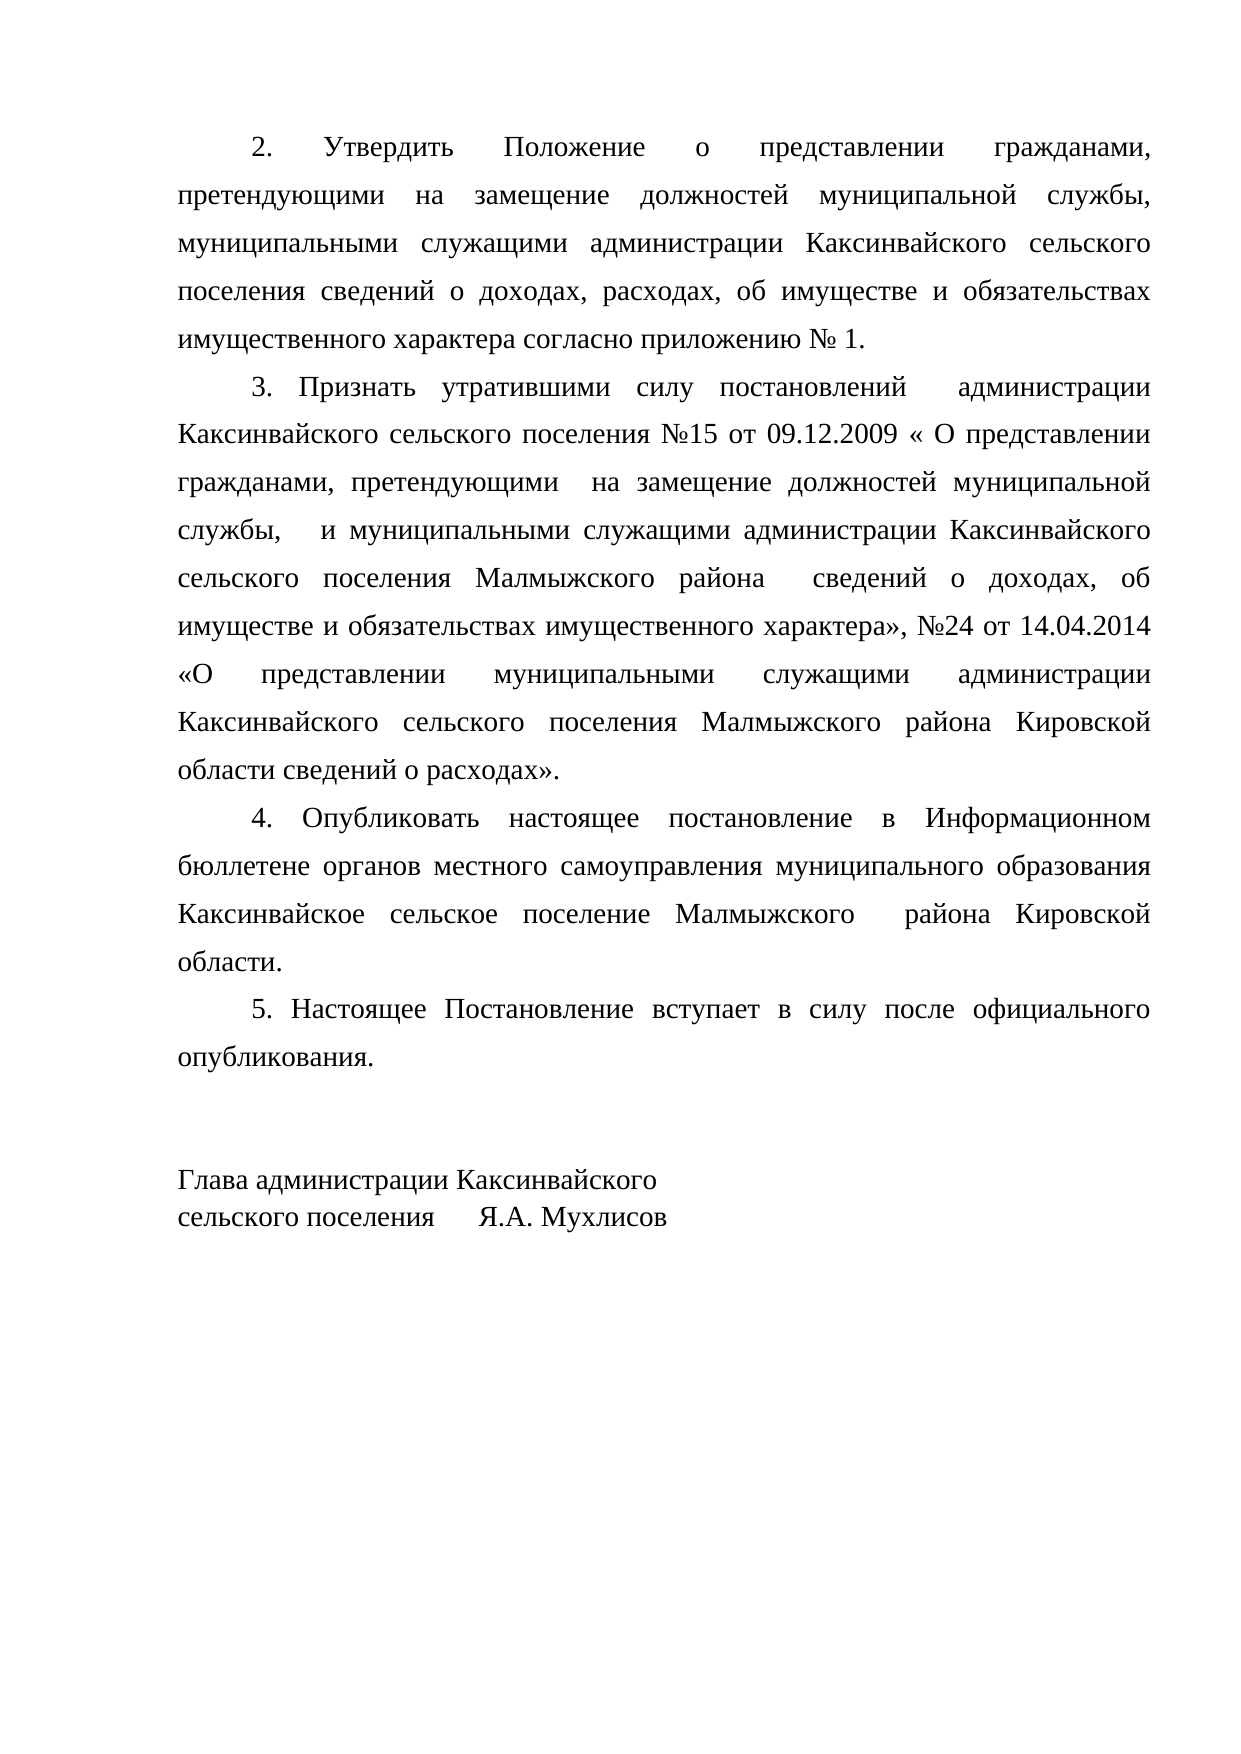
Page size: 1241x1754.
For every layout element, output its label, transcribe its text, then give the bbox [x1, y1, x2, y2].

text сельского поселения Я.А. Мухлисов [177, 1199, 1152, 1233]
text 2. Утвердить Положение о представлении гражданами, претендующими на замещение должностей муниципальной службы, муниципальными служащими администрации Каксинвайского сельского поселения сведений о доходах, расходах, об имуществе и обязательствах имущественного характера согласно приложению № 1. [177, 118, 1152, 358]
text Глава администрации Каксинвайского [177, 1151, 1147, 1199]
text 3. Признать утратившими силу постановлений администрации Каксинвайского сельского поселения №15 от 09.12.2009 « О представлении гражданами, претендующими на замещение должностей муниципальной службы, и муниципальными служащими администрации Каксинвайского сельского поселения Малмыжского района сведений о доходах, об имуществе и обязательствах имущественного характера», №24 от 14.04.2014 «О представлении муниципальными служащими администрации Каксинвайского сельского поселения Малмыжского района Кировской области сведений о расходах». [177, 358, 1152, 789]
text 5. Настоящее Постановление вступает в силу после официального опубликования. [177, 981, 1152, 1076]
text 4. Опубликовать настоящее постановление в Информационном бюллетене органов местного самоуправления муниципального образования Каксинвайское сельское поселение Малмыжского района Кировской области. [177, 789, 1152, 981]
